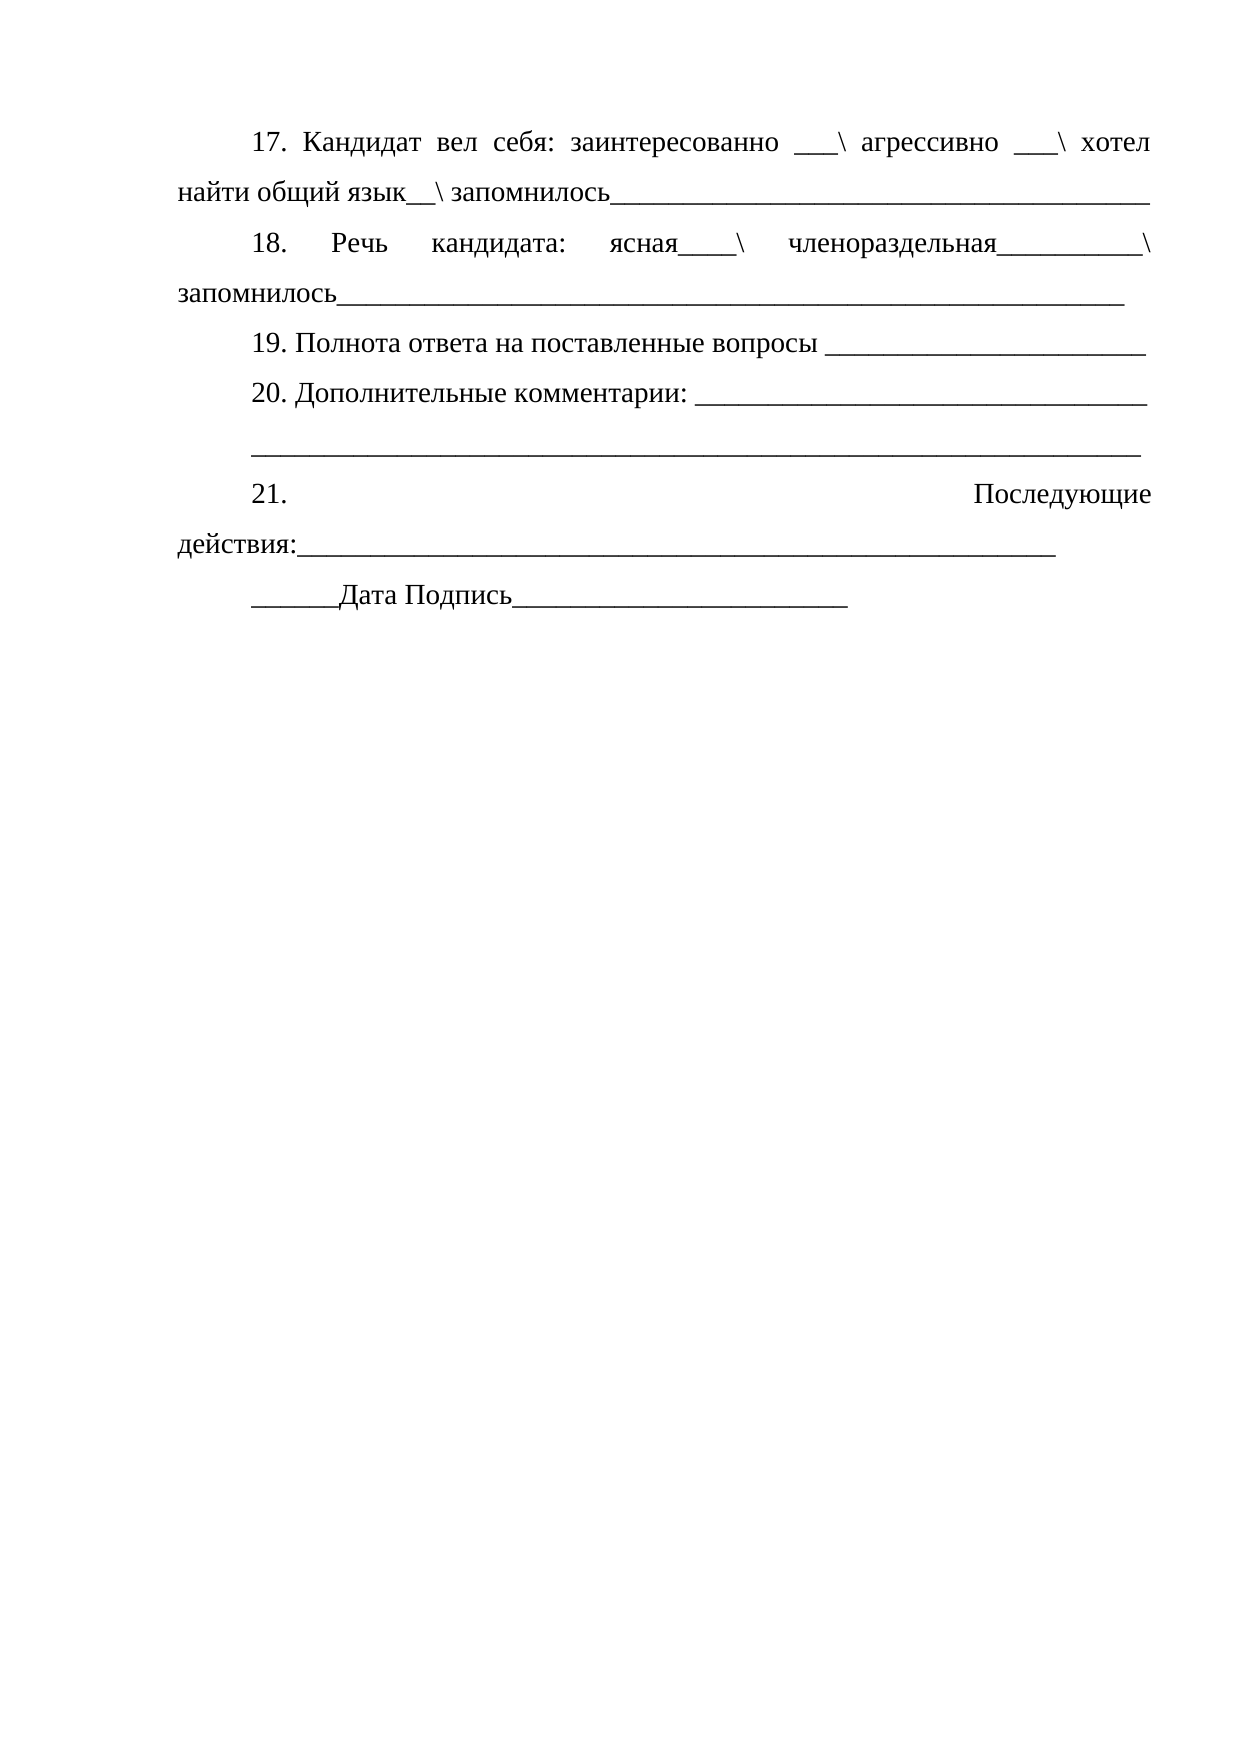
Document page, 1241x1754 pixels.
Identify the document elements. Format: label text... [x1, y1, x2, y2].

text 21. Последующие действия:____________________________________________________ [177, 476, 1152, 560]
text ______Дата Подпись_______________________ [177, 577, 1152, 610]
text 20. Дополнительные комментарии: _______________________________ [177, 376, 1152, 409]
text 17. Кандидат вел себя: заинтересованно ___\ агрессивно ___\ хотел найти общий язык__\ запомнилось_____________________________________ [177, 124, 1152, 208]
text _____________________________________________________________ [177, 426, 1152, 459]
text 18. Речь кандидата: ясная____\ членораздельная__________\ запомнилось______________________________________________________ [177, 225, 1152, 308]
text 19. Полнота ответа на поставленные вопросы ______________________ [177, 325, 1152, 359]
